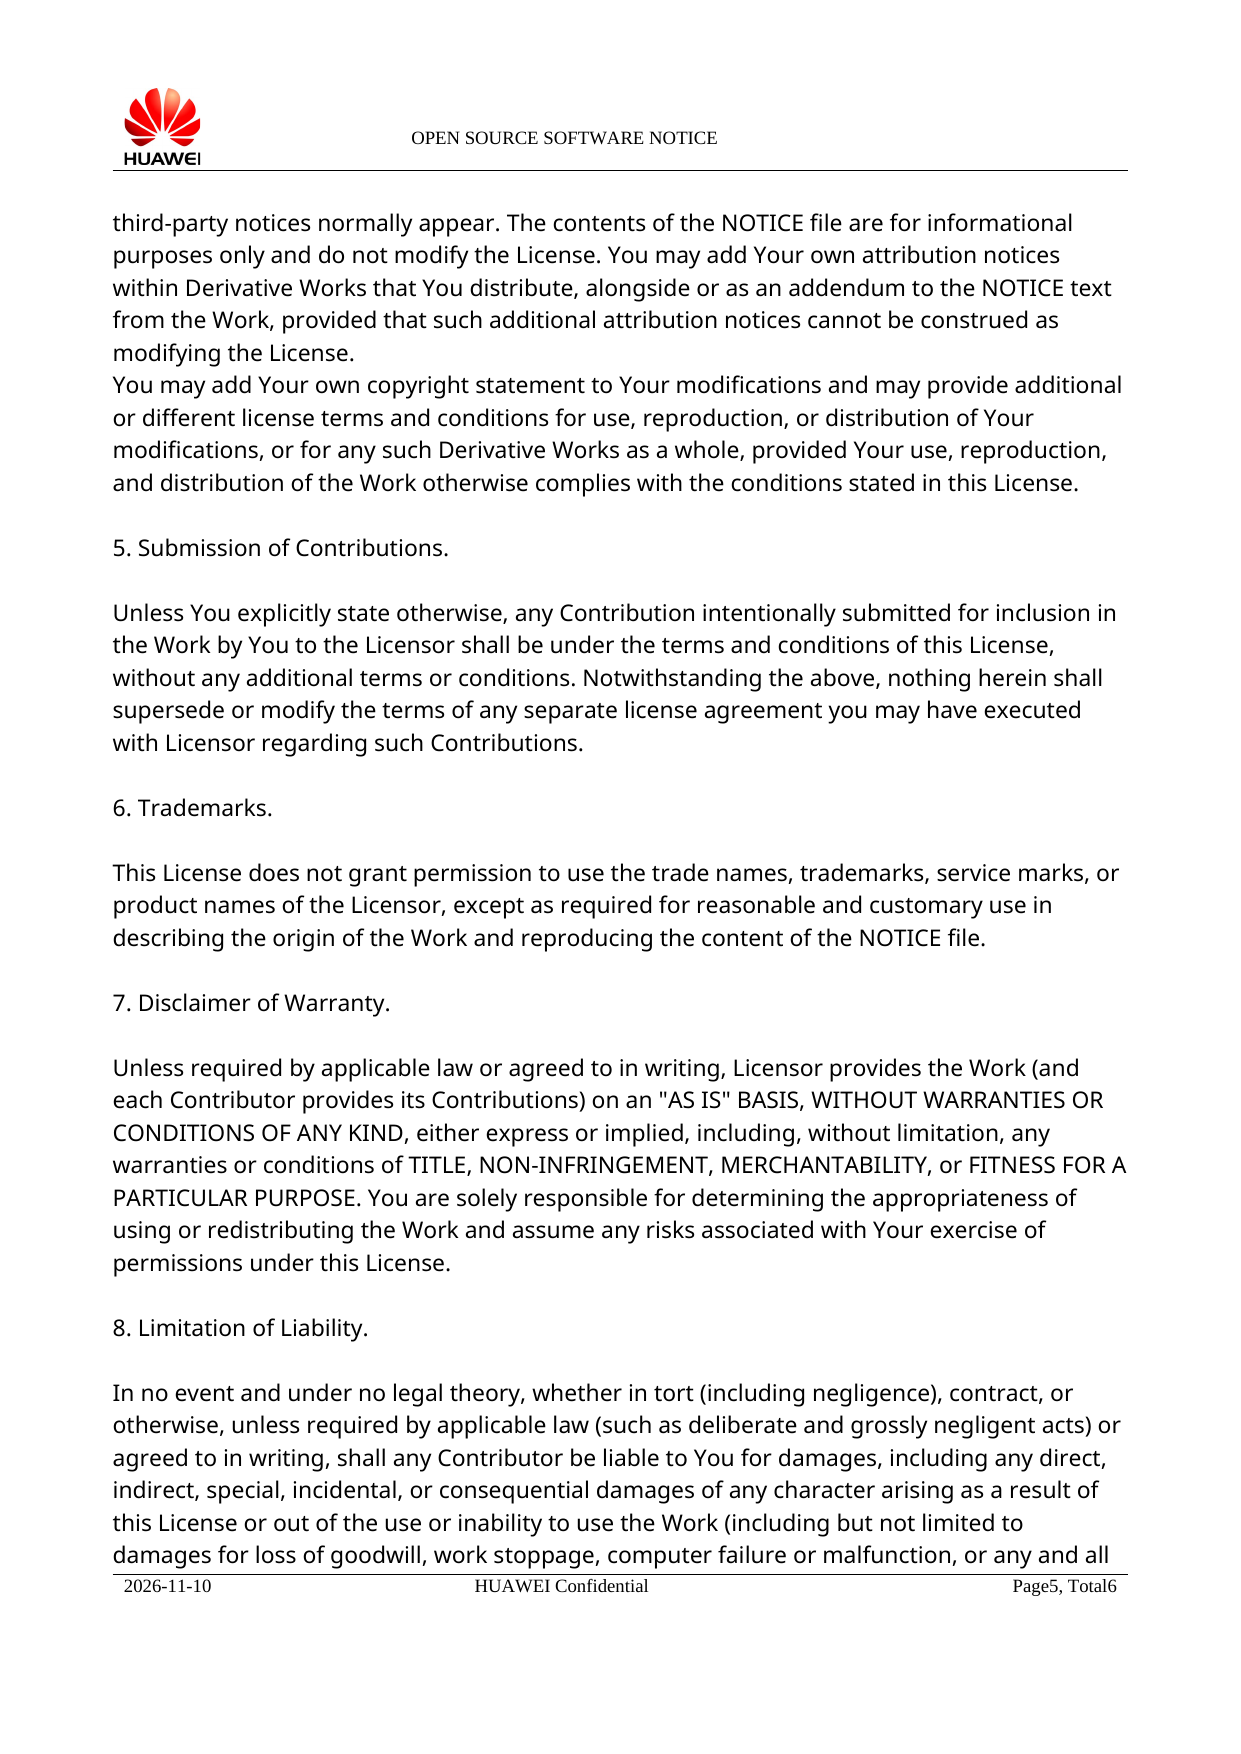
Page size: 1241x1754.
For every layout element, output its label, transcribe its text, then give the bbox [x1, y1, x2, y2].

text 7. Disclaimer of Warranty. [112, 986, 1128, 1019]
text 8. Limitation of Liability. [112, 1311, 1128, 1344]
text Unless You explicitly state otherwise, any Contribution intentionally submitted for inclusion in the Work by You to the Licensor shall be under the terms and conditions of this License, without any additional terms or conditions. Notwithstanding the above, nothing herein shall supersede or modify the terms of any separate license agreement you may have executed with Licensor regarding such Contributions. [112, 596, 1128, 759]
text You may add Your own copyright statement to Your modifications and may provide additional or different license terms and conditions for use, reproduction, or distribution of Your modifications, or for any such Derivative Works as a whole, provided Your use, reproduction, and distribution of the Work otherwise complies with the conditions stated in this License. [112, 369, 1128, 499]
text Unless required by applicable law or agreed to in writing, Licensor provides the Work (and each Contributor provides its Contributions) on an "AS IS" BASIS, WITHOUT WARRANTIES OR CONDITIONS OF ANY KIND, either express or implied, including, without limitation, any warranties or conditions of TITLE, NON-INFRINGEMENT, MERCHANTABILITY, or FITNESS FOR A PARTICULAR PURPOSE. You are solely responsible for determining the appropriateness of using or redistributing the Work and assume any risks associated with Your exercise of permissions under this License. [112, 1051, 1128, 1279]
picture [124, 88, 201, 165]
text 6. Trademarks. [112, 791, 1128, 824]
text This License does not grant permission to use the trade names, trademarks, service marks, or product names of the Licensor, except as required for reasonable and customary use in describing the origin of the Work and reproducing the content of the NOTICE file. [112, 856, 1128, 954]
text 5. Submission of Contributions. [112, 531, 1128, 564]
